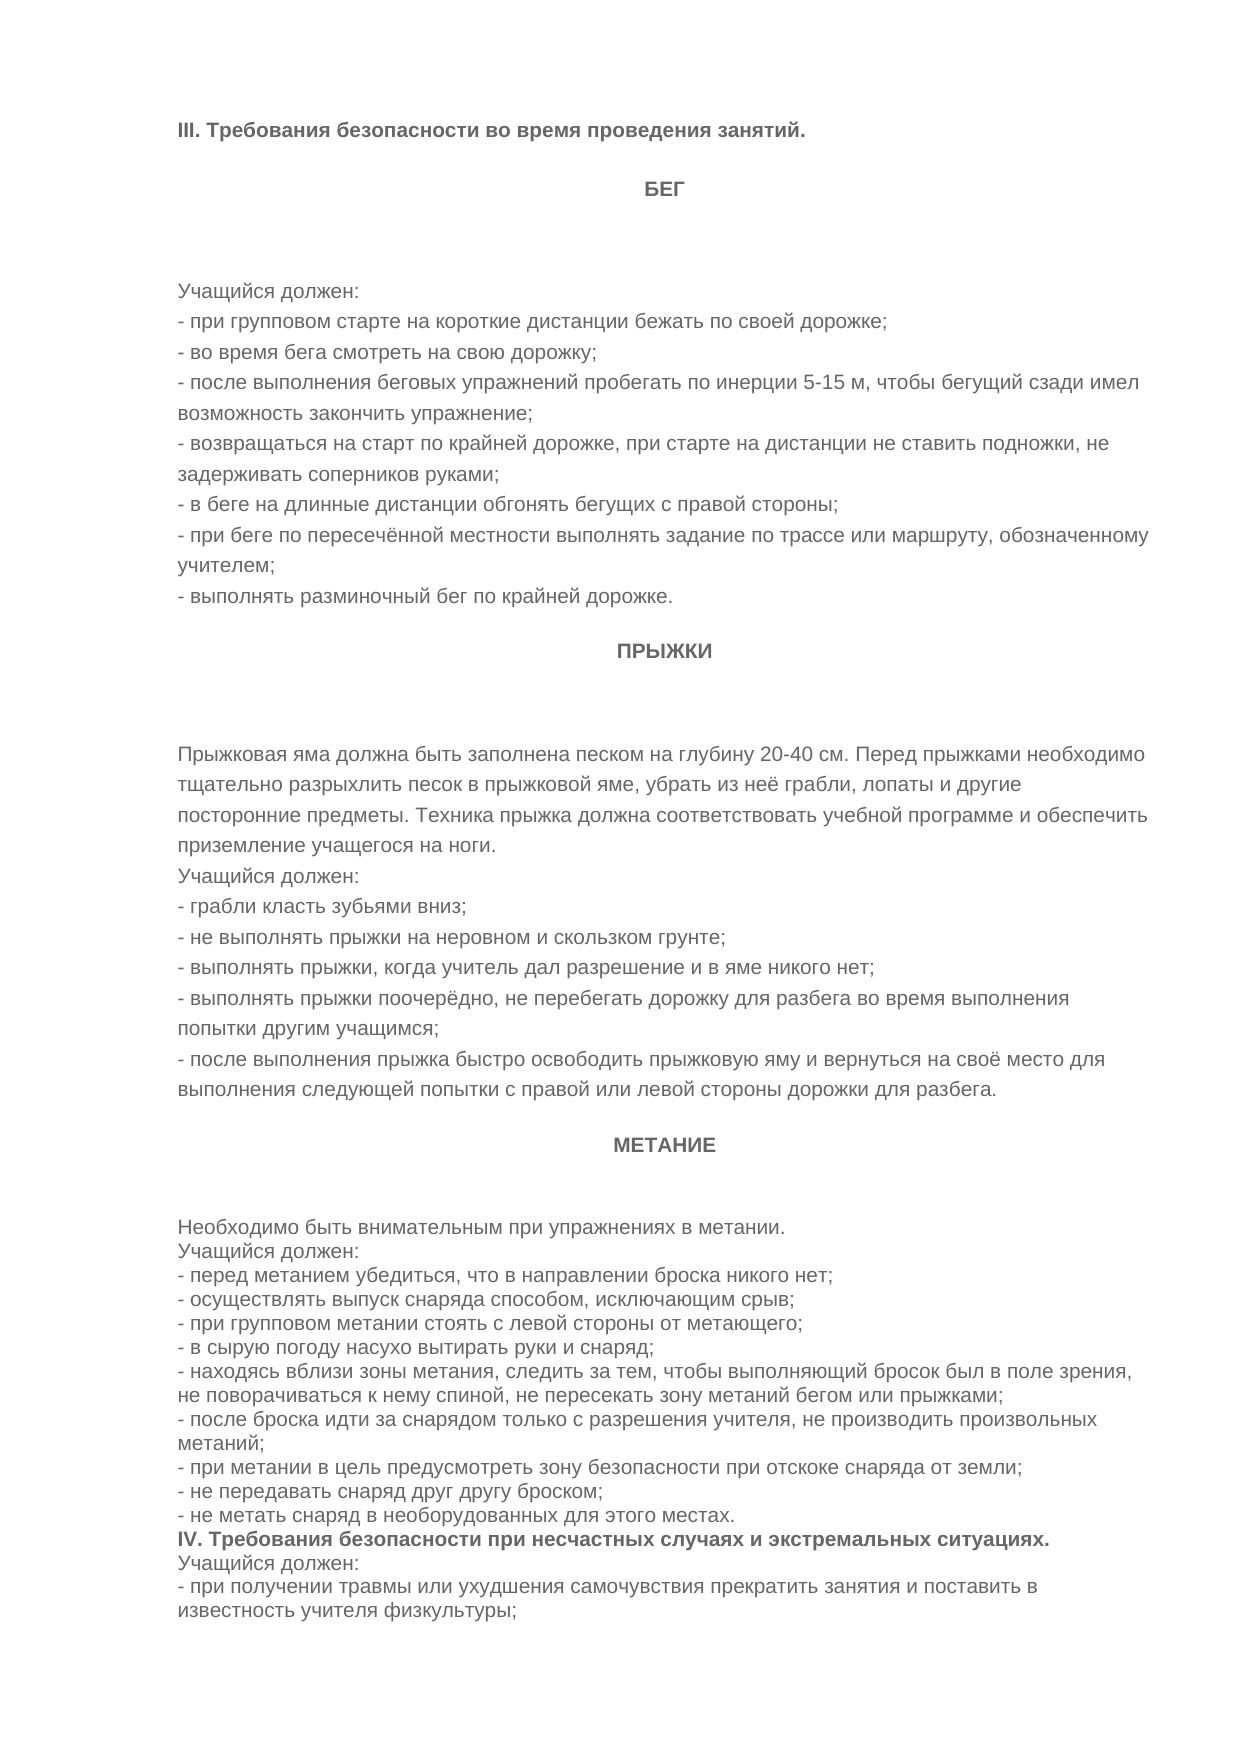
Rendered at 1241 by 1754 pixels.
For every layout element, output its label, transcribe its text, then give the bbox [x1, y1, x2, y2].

text Прыжковая яма должна быть заполнена песком на глубину 20-40 см. Перед прыжками необходимо тщательно разрыхлить песок в прыжковой яме, убрать из неё грабли, лопаты и другие посторонние предметы. Техника прыжка должна соответствовать учебной программе и обеспечить приземление учащегося на ноги. Учащийся должен: - грабли класть зубьями вниз; - не выполнять прыжки на неровном и скользком грунте; - выполнять прыжки, когда учитель дал разрешение и в яме никого нет; - выполнять прыжки поочерёдно, не перебегать дорожку для разбега во время выполнения попытки другим учащимся; - после выполнения прыжка быстро освободить прыжковую яму и вернуться на своё место для выполнения следующей попытки с правой или левой стороны дорожки для разбега. [177, 674, 1152, 1101]
text Учащийся должен: - при групповом старте на короткие дистанции бежать по своей дорожке; - во время бега смотреть на свою дорожку; - после выполнения беговых упражнений пробегать по инерции 5-15 м, чтобы бегущий сзади имел возможность закончить упражнение; - возвращаться на старт по крайней дорожке, при старте на дистанции не ставить подножки, не задерживать соперников руками; - в беге на длинные дистанции обгонять бегущих с правой стороны; - при беге по пересечённой местности выполнять задание по трассе или маршруту, обозначенному учителем; - выполнять разминочный бег по крайней дорожке. [177, 211, 1152, 608]
text БЕГ [177, 170, 1152, 201]
text ПРЫЖКИ [177, 633, 1152, 663]
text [177, 118, 1152, 170]
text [177, 1167, 1152, 1622]
text МЕТАНИЕ [177, 1126, 1152, 1157]
